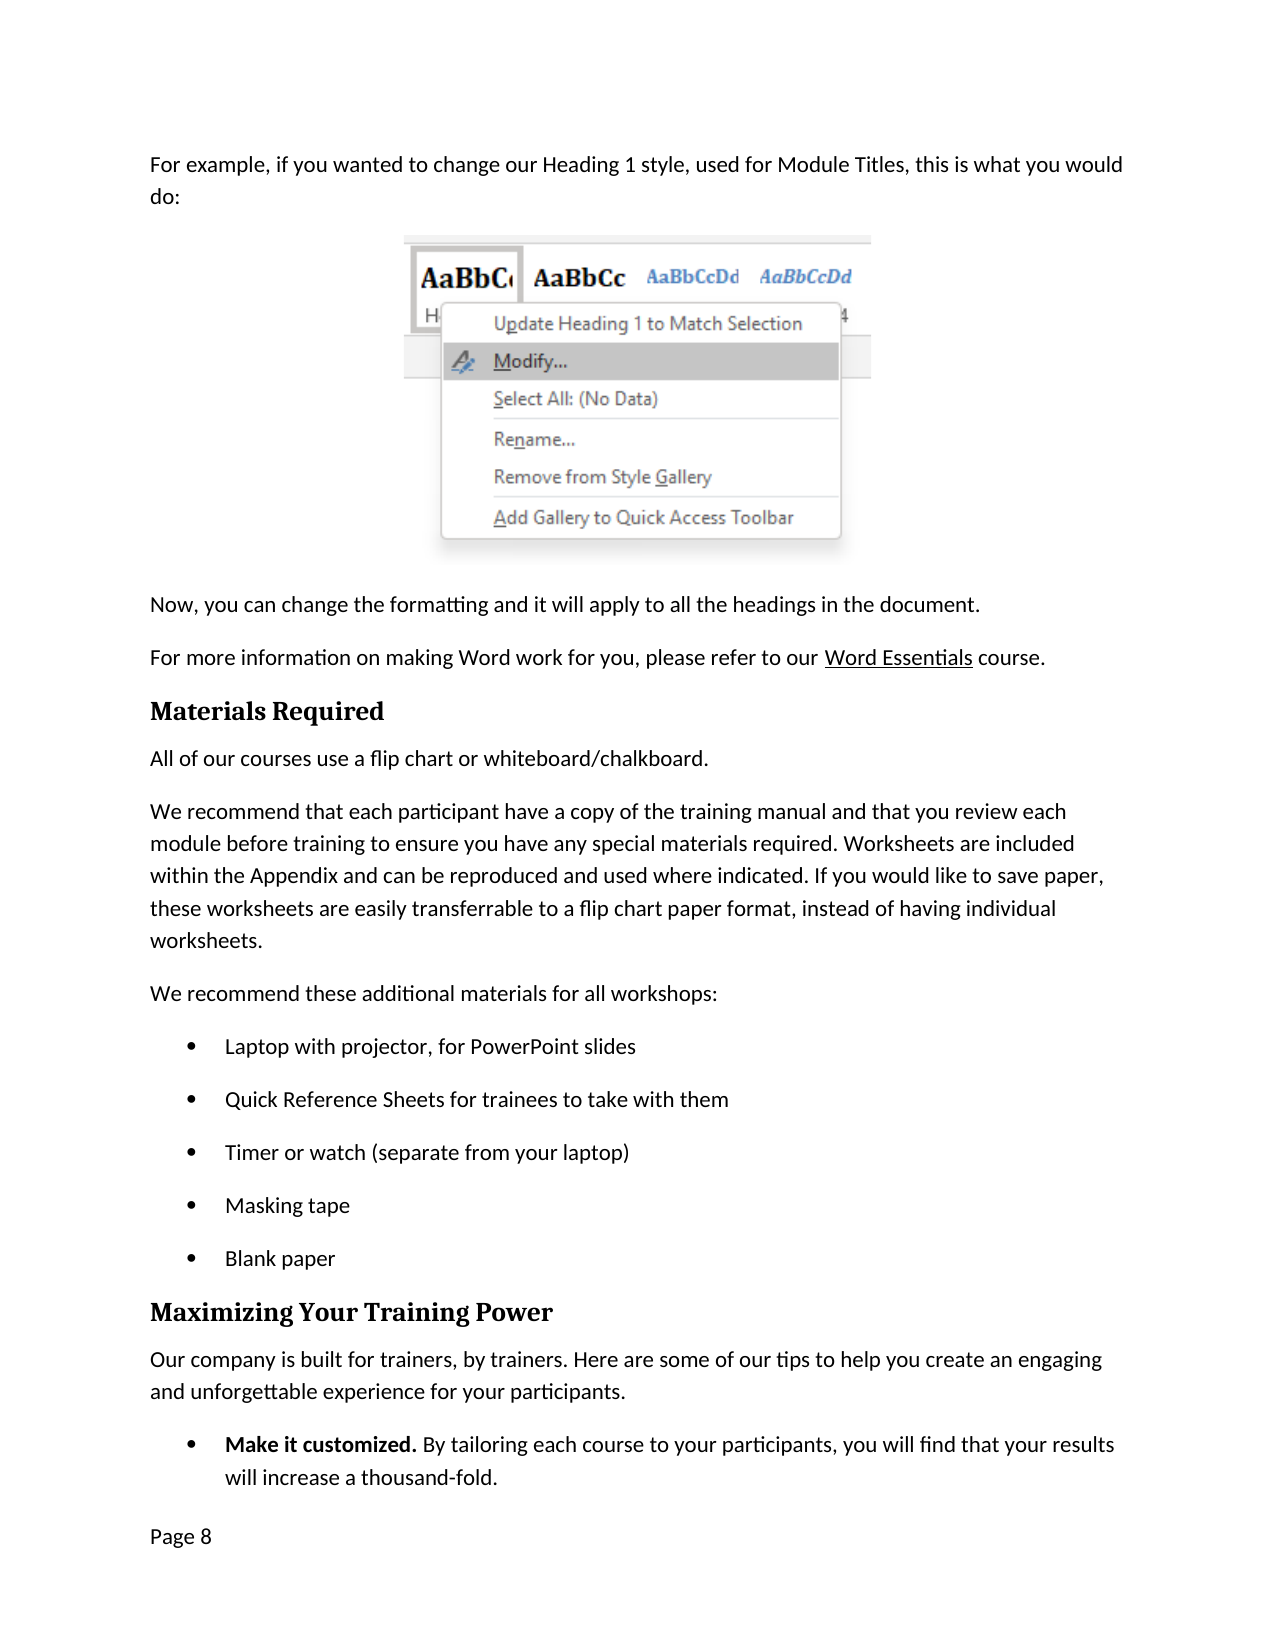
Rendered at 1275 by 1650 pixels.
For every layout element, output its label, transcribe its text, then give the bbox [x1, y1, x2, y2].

text All of our courses use a flip chart or whiteboard/chalkboard. [150, 744, 1125, 772]
list Quick Reference Sheets for trainees to take with them [187, 1085, 1125, 1113]
text For example, if you wanted to change our Heading 1 style, used for Module Titles, this is what you would do: [150, 150, 1125, 210]
text Our company is built for trainers, by trainers. Here are some of our tips to help you create an engaging and unforgettable experience for your participants. [150, 1345, 1125, 1406]
picture [403, 235, 872, 565]
list Blank paper [187, 1244, 1125, 1272]
text For more information on making Word work for you, please refer to our Word Essentials course. [150, 643, 1125, 671]
list Masking tape [187, 1191, 1125, 1219]
list Make it customized. By tailoring each course to your participants, you will find that your results will increase a thousand-fold. [187, 1431, 1125, 1491]
list Timer or watch (separate from your laptop) [187, 1138, 1125, 1166]
subtitle Materials Required [150, 696, 1125, 727]
text Now, you can change the formatting and it will apply to all the headings in the document. [150, 590, 1125, 618]
subtitle Maximizing Your Training Power [150, 1297, 1125, 1328]
text We recommend that each participant have a copy of the training manual and that you review each module before training to ensure you have any special materials required. Worksheets are included within the Appendix and can be reproduced and used where indicated. If you would like to save paper, these worksheets are easily transferrable to a flip chart paper format, instead of having individual worksheets. [150, 797, 1125, 954]
text We recommend these additional materials for all workshops: [150, 979, 1125, 1007]
list Laptop with projector, for PowerPoint slides [187, 1032, 1125, 1060]
